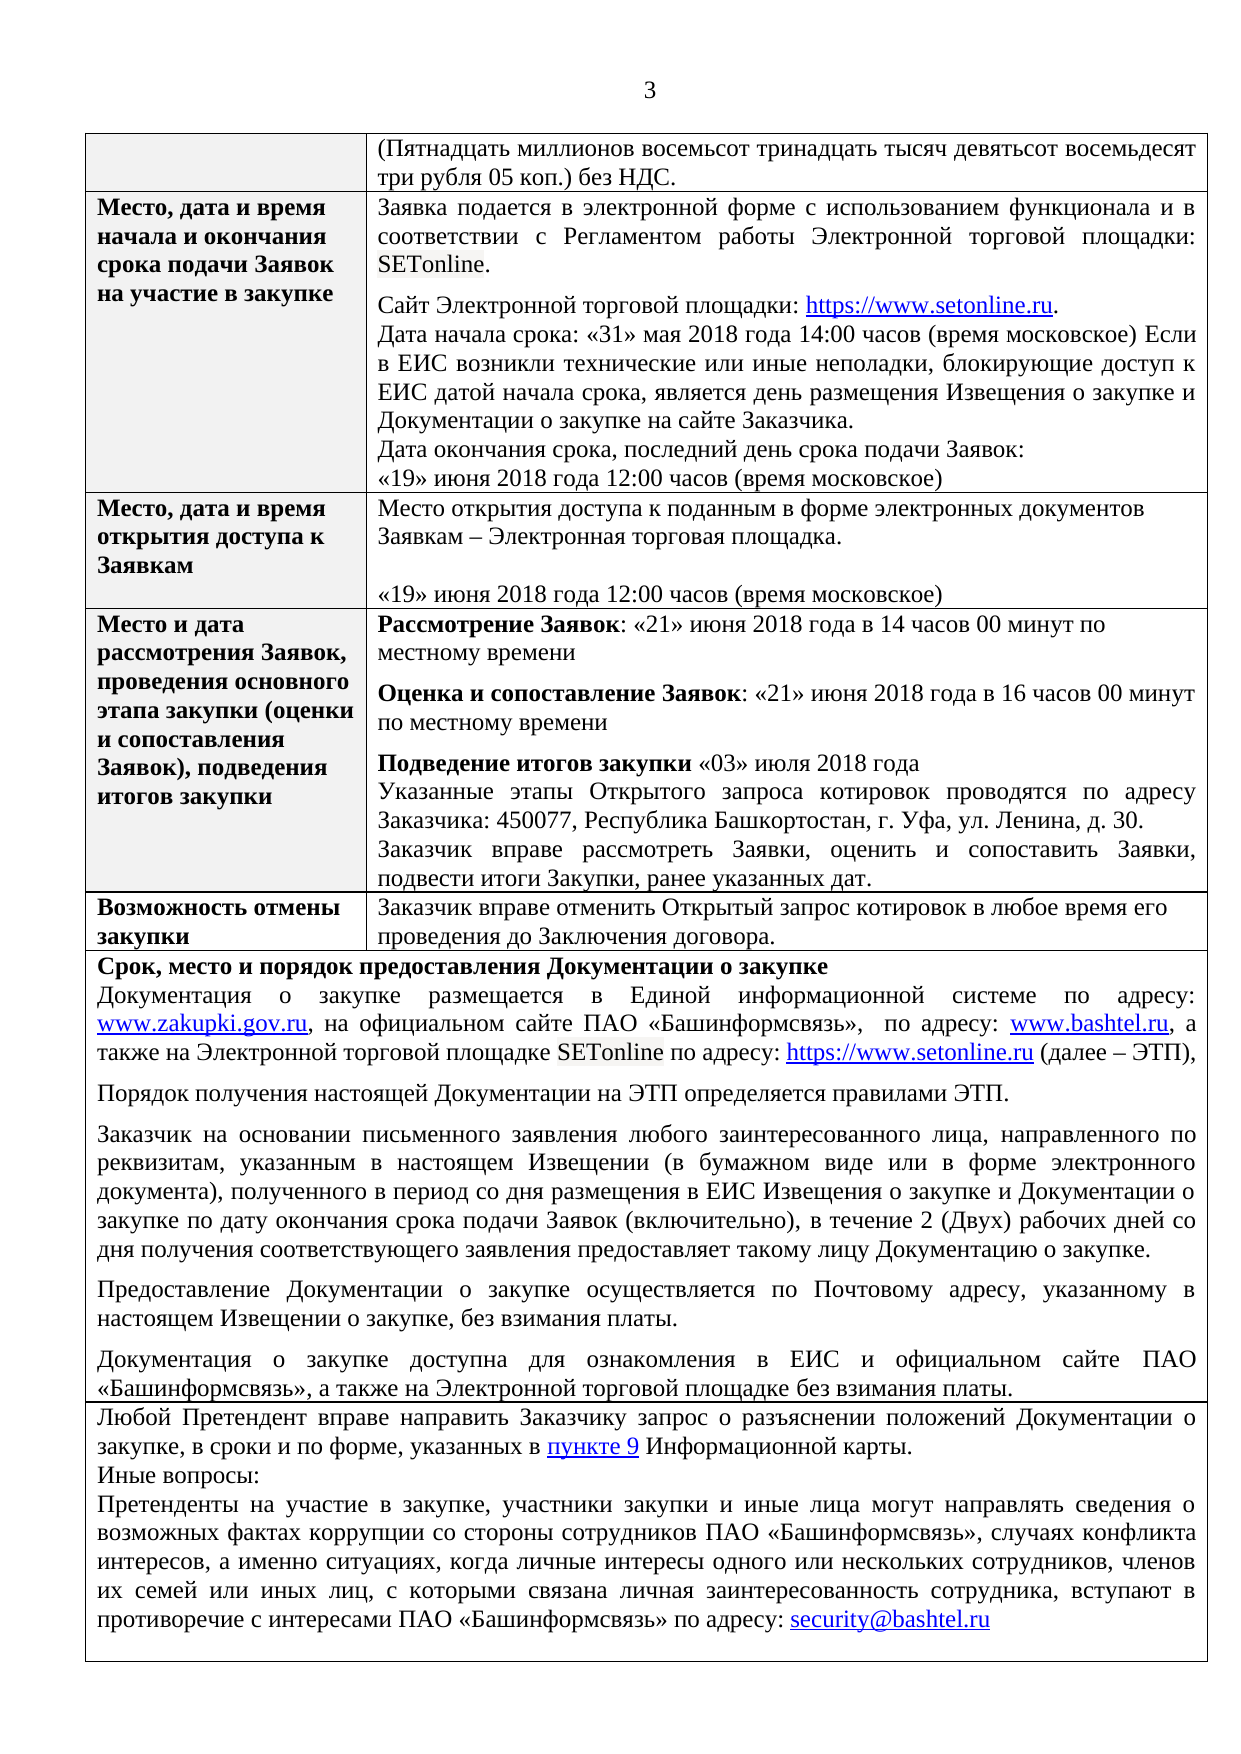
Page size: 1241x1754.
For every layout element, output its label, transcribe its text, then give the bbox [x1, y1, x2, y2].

table_cell Заказчик вправе отменить Открытый запрос котировок в любое время его проведения до Заключения договора. [367, 893, 1207, 950]
table_cell Место открытия доступа к поданным в форме электронных документов Заявкам – Электронная торговая площадка. «19» июня 2018 года 12:00 часов (время московское) [367, 493, 1207, 608]
table_cell Срок, место и порядок предоставления Документации о закупке Документация о закупке размещается в Единой информационной системе по адресу: www.zakupki.gov.ru, на официальном сайте ПАО «Башинформсвязь», по адресу: www.bashtel.ru, а также на Электронной торговой площадке SETonline по адресу: https://www.setonline.ru (далее – ЭТП), Порядок получения настоящей Документации на ЭТП определяется правилами ЭТП. Заказчик на основании письменного заявления любого заинтересованного лица, направленного по реквизитам, указанным в настоящем Извещении (в бумажном виде или в форме электронного документа), полученного в период со дня размещения в ЕИС Извещения о закупке и Документации о закупке по дату окончания срока подачи Заявок (включительно), в течение 2 (Двух) рабочих дней со дня получения соответствующего заявления предоставляет такому лицу Документацию о закупке. Предоставление Документации о закупке осуществляется по Почтовому адресу, указанному в настоящем Извещении о закупке, без взимания платы. Документация о закупке доступна для ознакомления в ЕИС и официальном сайте ПАО «Башинформсвязь», а также на Электронной торговой площадке без взимания платы. [86, 951, 1207, 1401]
table_cell Место и дата рассмотрения Заявок, проведения основного этапа закупки (оценки и сопоставления Заявок), подведения итогов закупки [86, 609, 366, 891]
table_cell Возможность отмены закупки [86, 893, 366, 950]
table_cell Любой Претендент вправе направить Заказчику запрос о разъяснении положений Документации о закупке, в сроки и по форме, указанных в пункте 9 Информационной карты. Иные вопросы: Претенденты на участие в закупке, участники закупки и иные лица могут направлять сведения о возможных фактах коррупции со стороны сотрудников ПАО «Башинформсвязь», случаях конфликта интересов, а именно ситуациях, когда личные интересы одного или нескольких сотрудников, членов их семей или иных лиц, с которыми связана личная заинтересованность сотрудника, вступают в противоречие с интересами ПАО «Башинформсвязь» по адресу: security@bashtel.ru [86, 1403, 1207, 1661]
table_cell Заявка подается в электронной форме с использованием функционала и в соответствии с Регламентом работы Электронной торговой площадки: SETonline. Сайт Электронной торговой площадки: https://www.setonline.ru. Дата начала срока: «31» мая 2018 года 14:00 часов (время московское) Если в ЕИС возникли технические или иные неполадки, блокирующие доступ к ЕИС датой начала срока, является день размещения Извещения о закупке и Документации о закупке на сайте Заказчика. Дата окончания срока, последний день срока подачи Заявок: «19» июня 2018 года 12:00 часов (время московское) [367, 192, 1207, 492]
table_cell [86, 134, 366, 191]
table_cell Место, дата и время начала и окончания срока подачи Заявок на участие в закупке [86, 192, 366, 492]
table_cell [367, 134, 1207, 191]
table_cell Место, дата и время открытия доступа к Заявкам [86, 493, 366, 608]
table_cell Рассмотрение Заявок: «21» июня 2018 года в 14 часов 00 минут по местному времени Оценка и сопоставление Заявок: «21» июня 2018 года в 16 часов 00 минут по местному времени Подведение итогов закупки «03» июля 2018 года Указанные этапы Открытого запроса котировок проводятся по адресу Заказчика: 450077, Республика Башкортостан, г. Уфа, ул. Ленина, д. 30. Заказчик вправе рассмотреть Заявки, оценить и сопоставить Заявки, подвести итоги Закупки, ранее указанных дат. [367, 609, 1207, 891]
